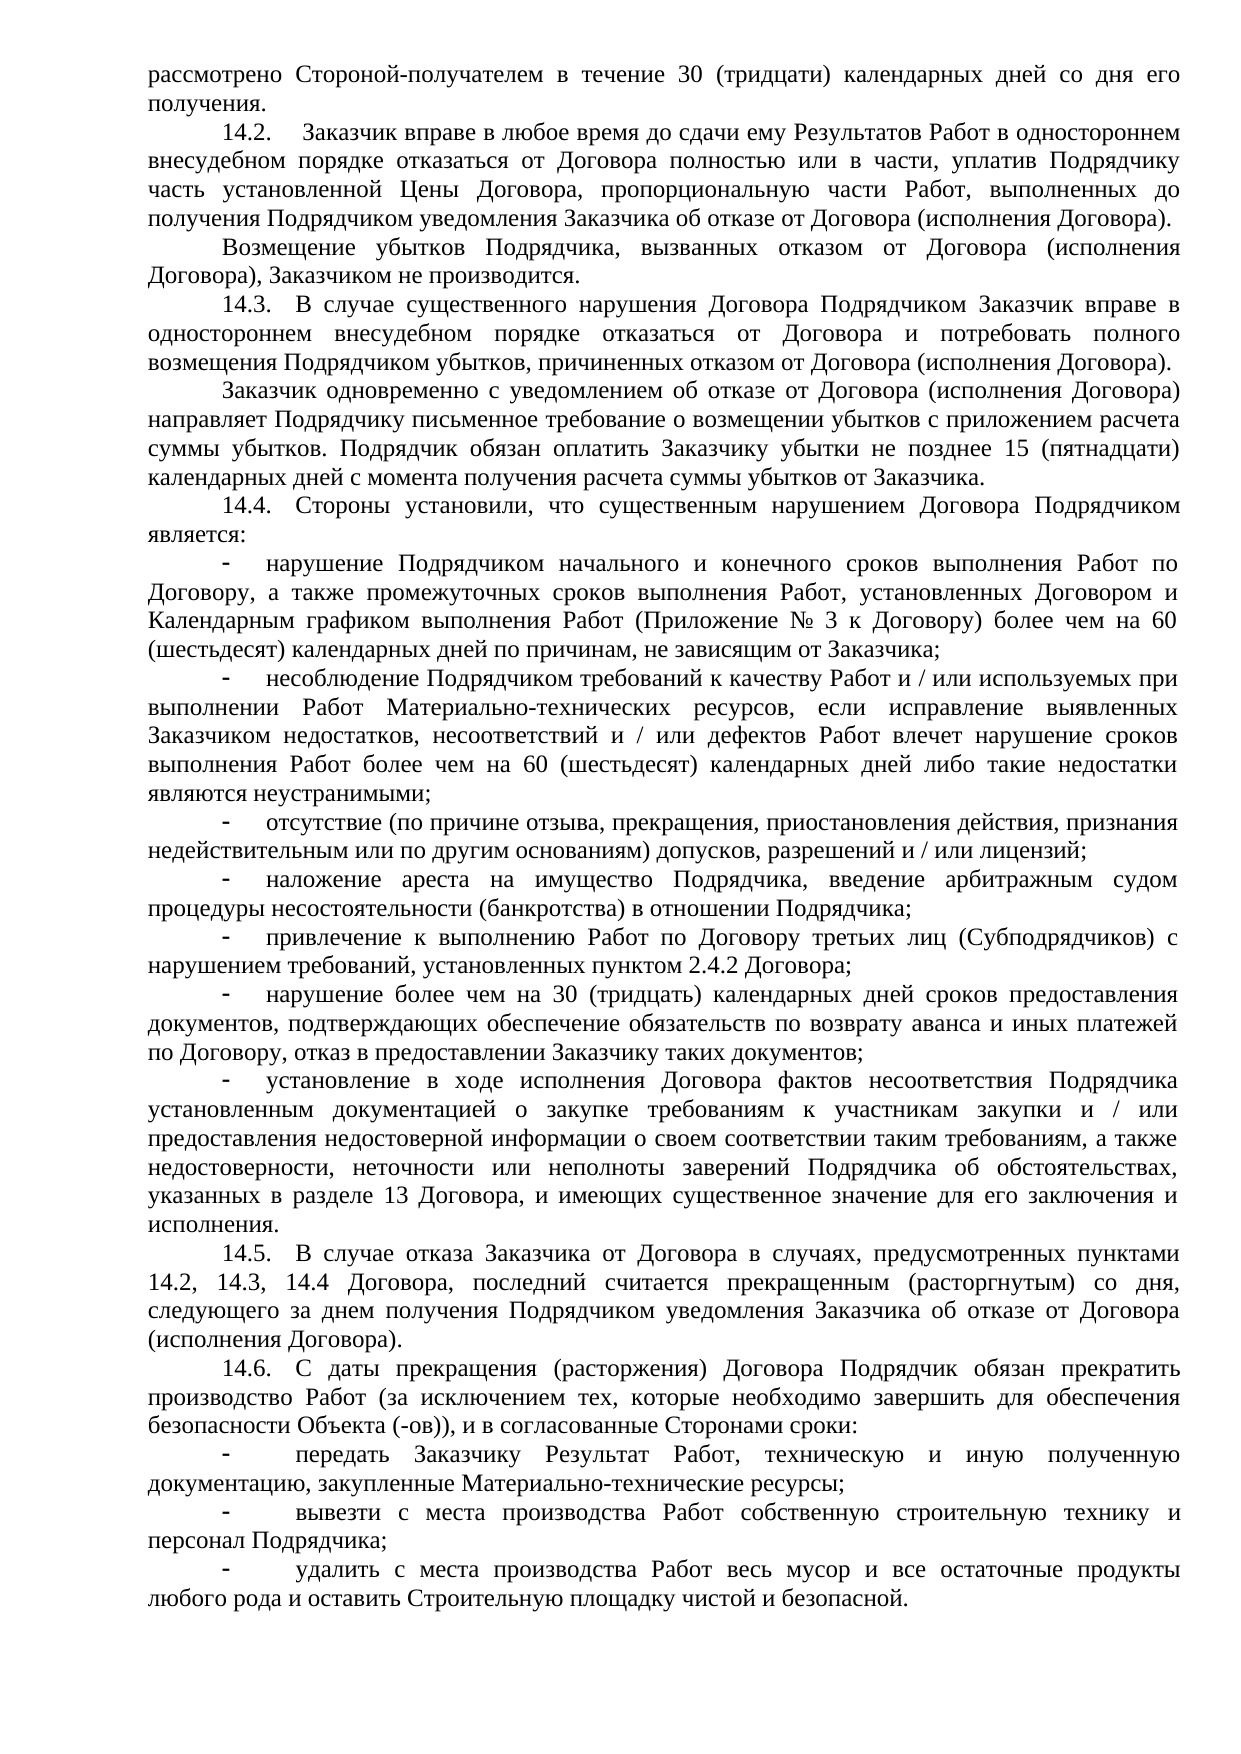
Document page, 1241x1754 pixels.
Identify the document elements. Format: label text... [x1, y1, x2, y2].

list отсутствие (по причине отзыва, прекращения, приостановления действия, признания недействительным или по другим основаниям) допусков, разрешений и / или лицензий; [148, 807, 1179, 864]
list установление в ходе исполнения Договора фактов несоответствия Подрядчика установленным документацией о закупке требованиям к участникам закупки и / или предоставления недостоверной информации о своем соответствии таким требованиям, а также недостоверности, неточности или неполноты заверений Подрядчика об обстоятельствах, указанных в разделе 13 Договора, и имеющих существенное значение для его заключения и исполнения. [148, 1065, 1179, 1238]
list наложение ареста на имущество Подрядчика, введение арбитражным судом процедуры несостоятельности (банкротства) в отношении Подрядчика; [148, 864, 1179, 922]
list вывезти с места производства Работ собственную строительную технику и персонал Подрядчика; [148, 1497, 1181, 1554]
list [148, 59, 1181, 117]
list привлечение к выполнению Работ по Договору третьих лиц (Субподрядчиков) с нарушением требований, установленных пунктом 2.4.2 Договора; [148, 922, 1179, 979]
list несоблюдение Подрядчиком требований к качеству Работ и / или используемых при выполнении Работ Материально-технических ресурсов, если исправление выявленных Заказчиком недостатков, несоответствий и / или дефектов Работ влечет нарушение сроков выполнения Работ более чем на 60 (шестьдесят) календарных дней либо такие недостатки являются неустранимыми; [148, 663, 1179, 807]
list нарушение Подрядчиком начального и конечного сроков выполнения Работ по Договору, а также промежуточных сроков выполнения Работ, установленных Договором и Календарным графиком выполнения Работ (Приложение № 3 к Договору) более чем на 60 (шестьдесят) календарных дней по причинам, не зависящим от Заказчика; [148, 548, 1179, 663]
list Заказчик вправе в любое время до сдачи ему Результатов Работ в одностороннем внесудебном порядке отказаться от Договора полностью или в части, уплатив Подрядчику часть установленной Цены Договора, пропорциональную части Работ, выполненных до получения Подрядчиком уведомления Заказчика об отказе от Договора (исполнения Договора). [148, 117, 1181, 232]
list нарушение более чем на 30 (тридцать) календарных дней сроков предоставления документов, подтверждающих обеспечение обязательств по возврату аванса и иных платежей по Договору, отказ в предоставлении Заказчику таких документов; [148, 979, 1179, 1065]
list удалить с места производства Работ весь мусор и все остаточные продукты любого рода и оставить Строительную площадку чистой и безопасной. [148, 1554, 1181, 1612]
list В случае существенного нарушения Договора Подрядчиком Заказчик вправе в одностороннем внесудебном порядке отказаться от Договора и потребовать полного возмещения Подрядчиком убытков, причиненных отказом от Договора (исполнения Договора). [148, 289, 1181, 375]
list Возмещение убытков Подрядчика, вызванных отказом от Договора (исполнения Договора), Заказчиком не производится. [148, 232, 1181, 289]
list Стороны установили, что существенным нарушением Договора Подрядчиком является: [148, 490, 1181, 548]
list В случае отказа Заказчика от Договора в случаях, предусмотренных пунктами 14.2, 14.3, 14.4 Договора, последний считается прекращенным (расторгнутым) со дня, следующего за днем получения Подрядчиком уведомления Заказчика об отказе от Договора (исполнения Договора). [148, 1238, 1181, 1353]
list Заказчик одновременно с уведомлением об отказе от Договора (исполнения Договора) направляет Подрядчику письменное требование о возмещении убытков с приложением расчета суммы убытков. Подрядчик обязан оплатить Заказчику убытки не позднее 15 (пятнадцати) календарных дней с момента получения расчета суммы убытков от Заказчика. [148, 375, 1181, 490]
list С даты прекращения (расторжения) Договора Подрядчик обязан прекратить производство Работ (за исключением тех, которые необходимо завершить для обеспечения безопасности Объекта (-ов)), и в согласованные Сторонами сроки: [148, 1353, 1181, 1439]
list передать Заказчику Результат Работ, техническую и иную полученную документацию, закупленные Материально-технические ресурсы; [148, 1439, 1181, 1497]
